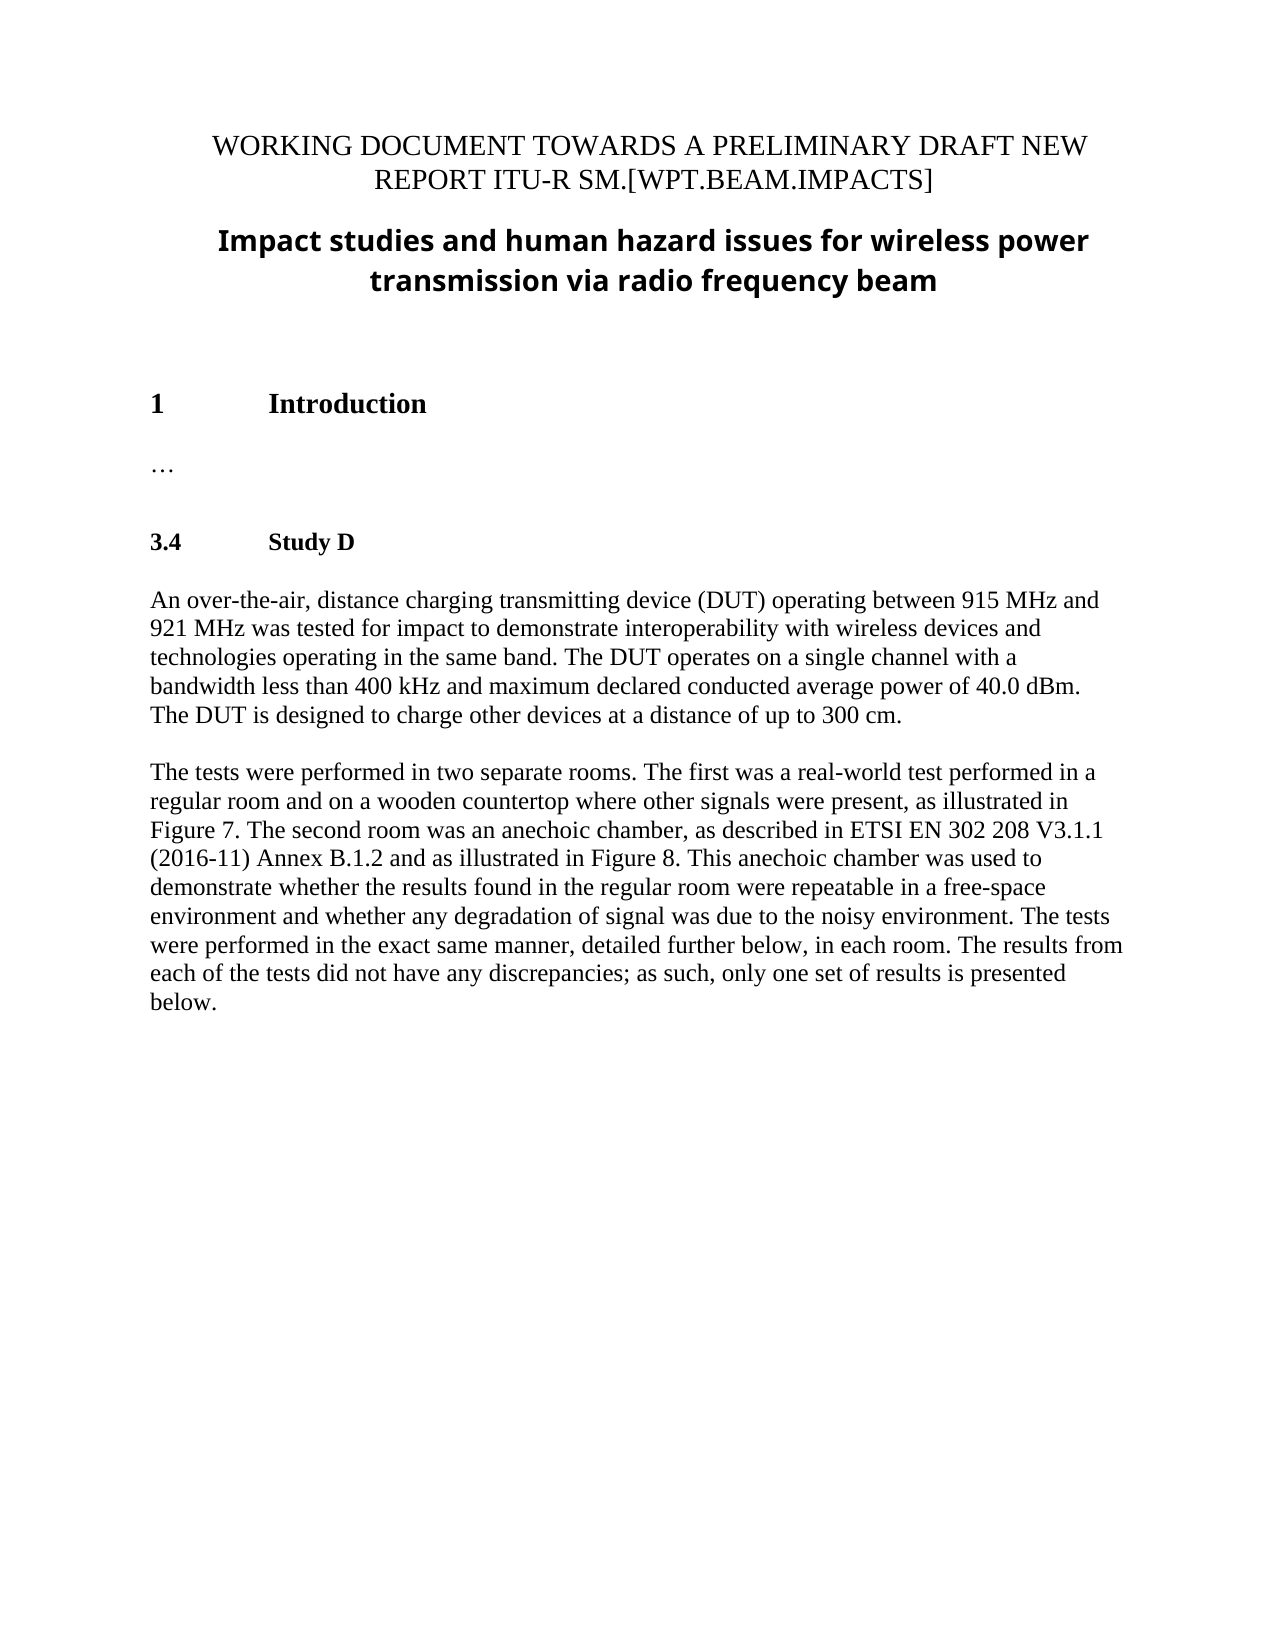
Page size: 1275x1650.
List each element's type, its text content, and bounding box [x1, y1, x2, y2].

table_header WORKING DOCUMENT TOWARDS A PRELIMINARY DRAFT NEW REPORT ITU-R SM.[WPT.BEAM.IMPACTS] [139, 79, 1169, 196]
text 1 Introduction [150, 387, 1125, 420]
text The tests were performed in two separate rooms. The first was a real-world test performed in a regular room and on a wooden countertop where other signals were present, as illustrated in Figure 7. The second room was an anechoic chamber, as described in ETSI EN 302 208 V3.1.1 (2016-11) Annex B.1.2 and as illustrated in Figure 8. This anechoic chamber was used to demonstrate whether the results found in the regular room were repeatable in a free-space environment and whether any degradation of signal was due to the noisy environment. The tests were performed in the exact same manner, detailed further below, in each room. The results from each of the tests did not have any discrepancies; as such, only one set of results is presented below. [150, 757, 1125, 1016]
text An over-the-air, distance charging transmitting device (DUT) operating between 915 MHz and 921 MHz was tested for impact to demonstrate interoperability with wireless devices and technologies operating in the same band. The DUT operates on a single channel with a bandwidth less than 400 kHz and maximum declared conducted average power of 40.0 dBm. The DUT is designed to charge other devices at a distance of up to 300 cm. [150, 585, 1125, 728]
subtitle 3.4 Study D [150, 527, 1125, 556]
table_cell Impact studies and human hazard issues for wireless power transmission via radio frequency beam [139, 196, 1169, 300]
text … [150, 449, 1125, 478]
